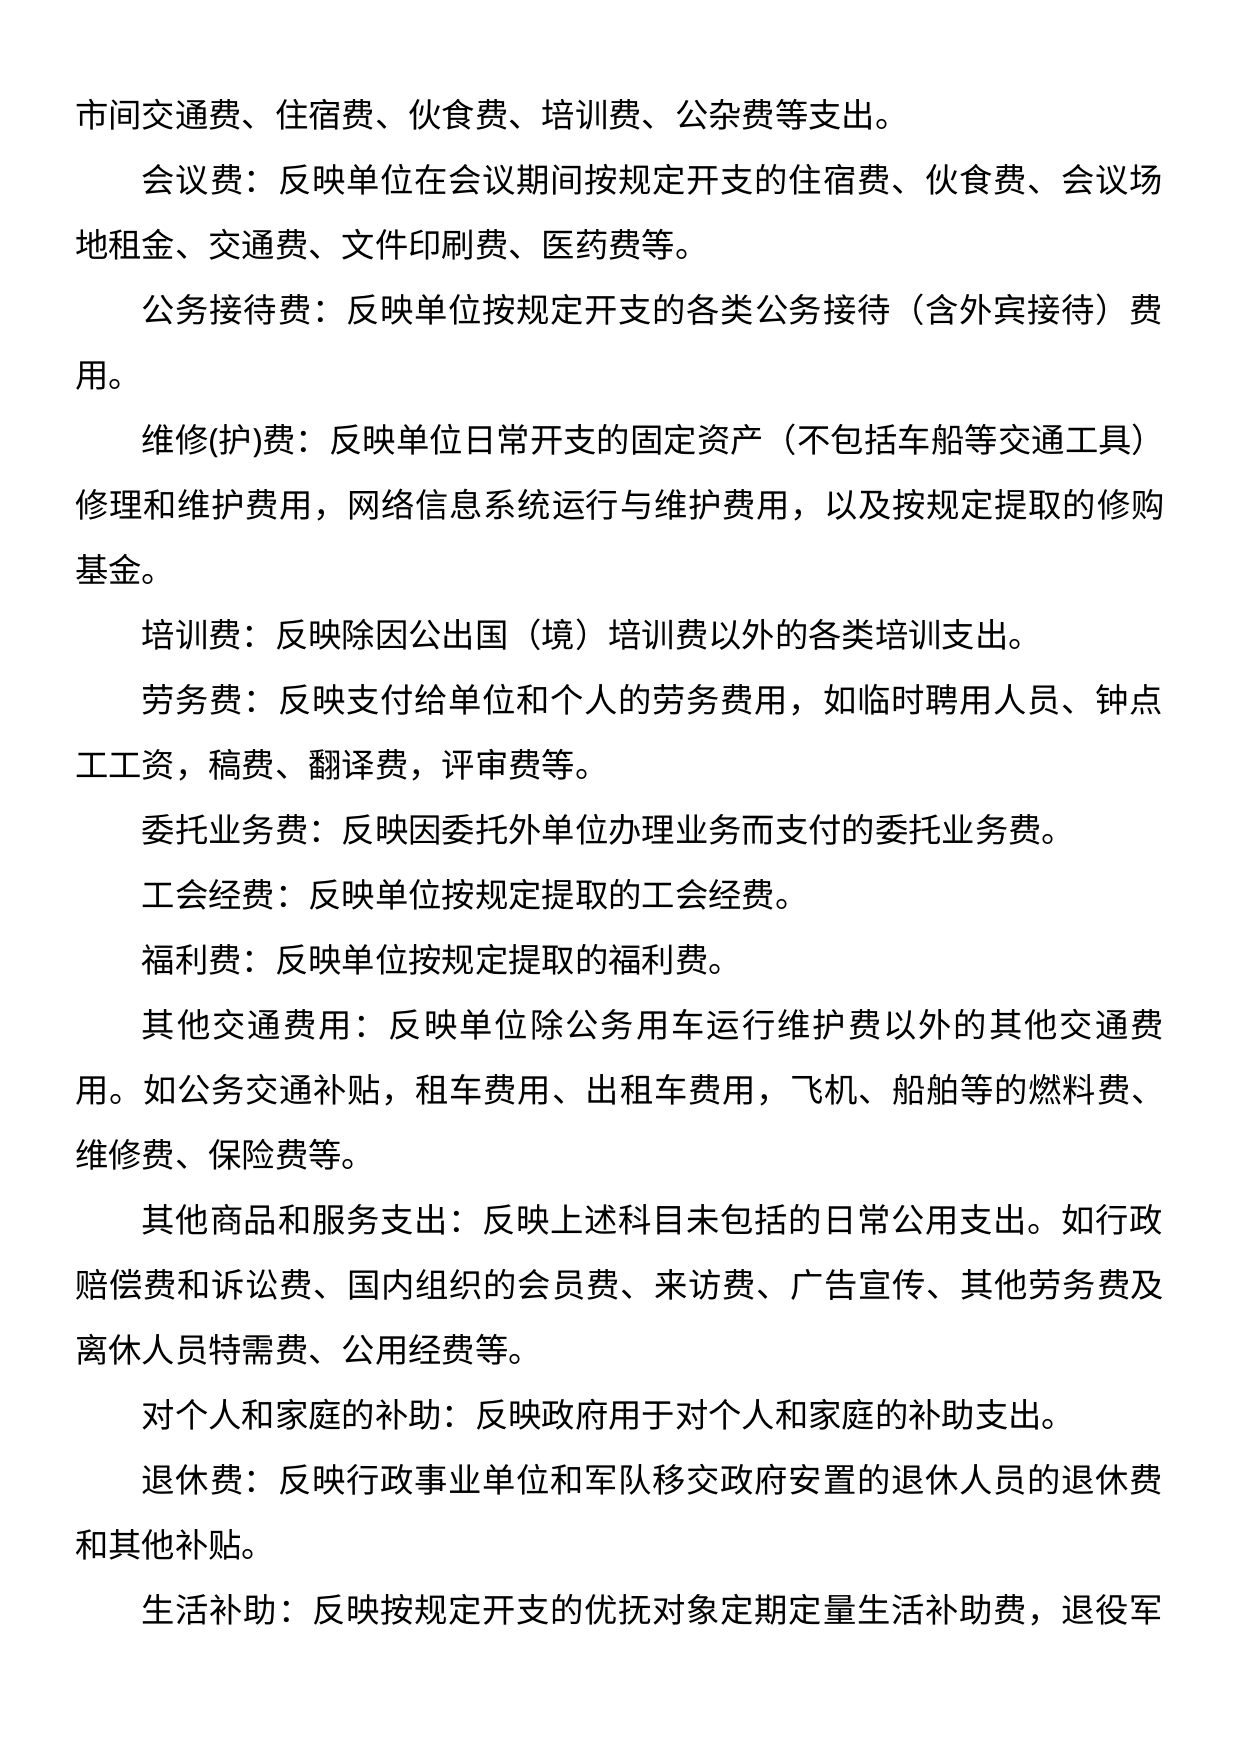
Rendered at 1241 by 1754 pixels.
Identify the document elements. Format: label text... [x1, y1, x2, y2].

text 退休费：反映行政事业单位和军队移交政府安置的退休人员的退休费和其他补贴。 [75, 1446, 1165, 1576]
text 维修(护)费：反映单位日常开支的固定资产（不包括车船等交通工具）修理和维护费用，网络信息系统运行与维护费用，以及按规定提取的修购基金。 [75, 406, 1165, 601]
text 其他交通费用：反映单位除公务用车运行维护费以外的其他交通费用。如公务交通补贴，租车费用、出租车费用，飞机、船舶等的燃料费、维修费、保险费等。 [75, 991, 1165, 1186]
text 劳务费：反映支付给单位和个人的劳务费用，如临时聘用人员、钟点工工资，稿费、翻译费，评审费等。 [75, 666, 1165, 796]
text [75, 81, 1165, 146]
text 工会经费：反映单位按规定提取的工会经费。 [75, 861, 1165, 926]
text 其他商品和服务支出：反映上述科目未包括的日常公用支出。如行政赔偿费和诉讼费、国内组织的会员费、来访费、广告宣传、其他劳务费及离休人员特需费、公用经费等。 [75, 1186, 1165, 1381]
text 公务接待费：反映单位按规定开支的各类公务接待（含外宾接待）费用。 [75, 276, 1165, 406]
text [75, 1576, 1165, 1641]
text 对个人和家庭的补助：反映政府用于对个人和家庭的补助支出。 [75, 1381, 1165, 1446]
text 会议费：反映单位在会议期间按规定开支的住宿费、伙食费、会议场地租金、交通费、文件印刷费、医药费等。 [75, 146, 1165, 276]
text 委托业务费：反映因委托外单位办理业务而支付的委托业务费。 [75, 796, 1165, 861]
text 培训费：反映除因公出国（境）培训费以外的各类培训支出。 [75, 601, 1165, 666]
text 福利费：反映单位按规定提取的福利费。 [75, 926, 1165, 991]
